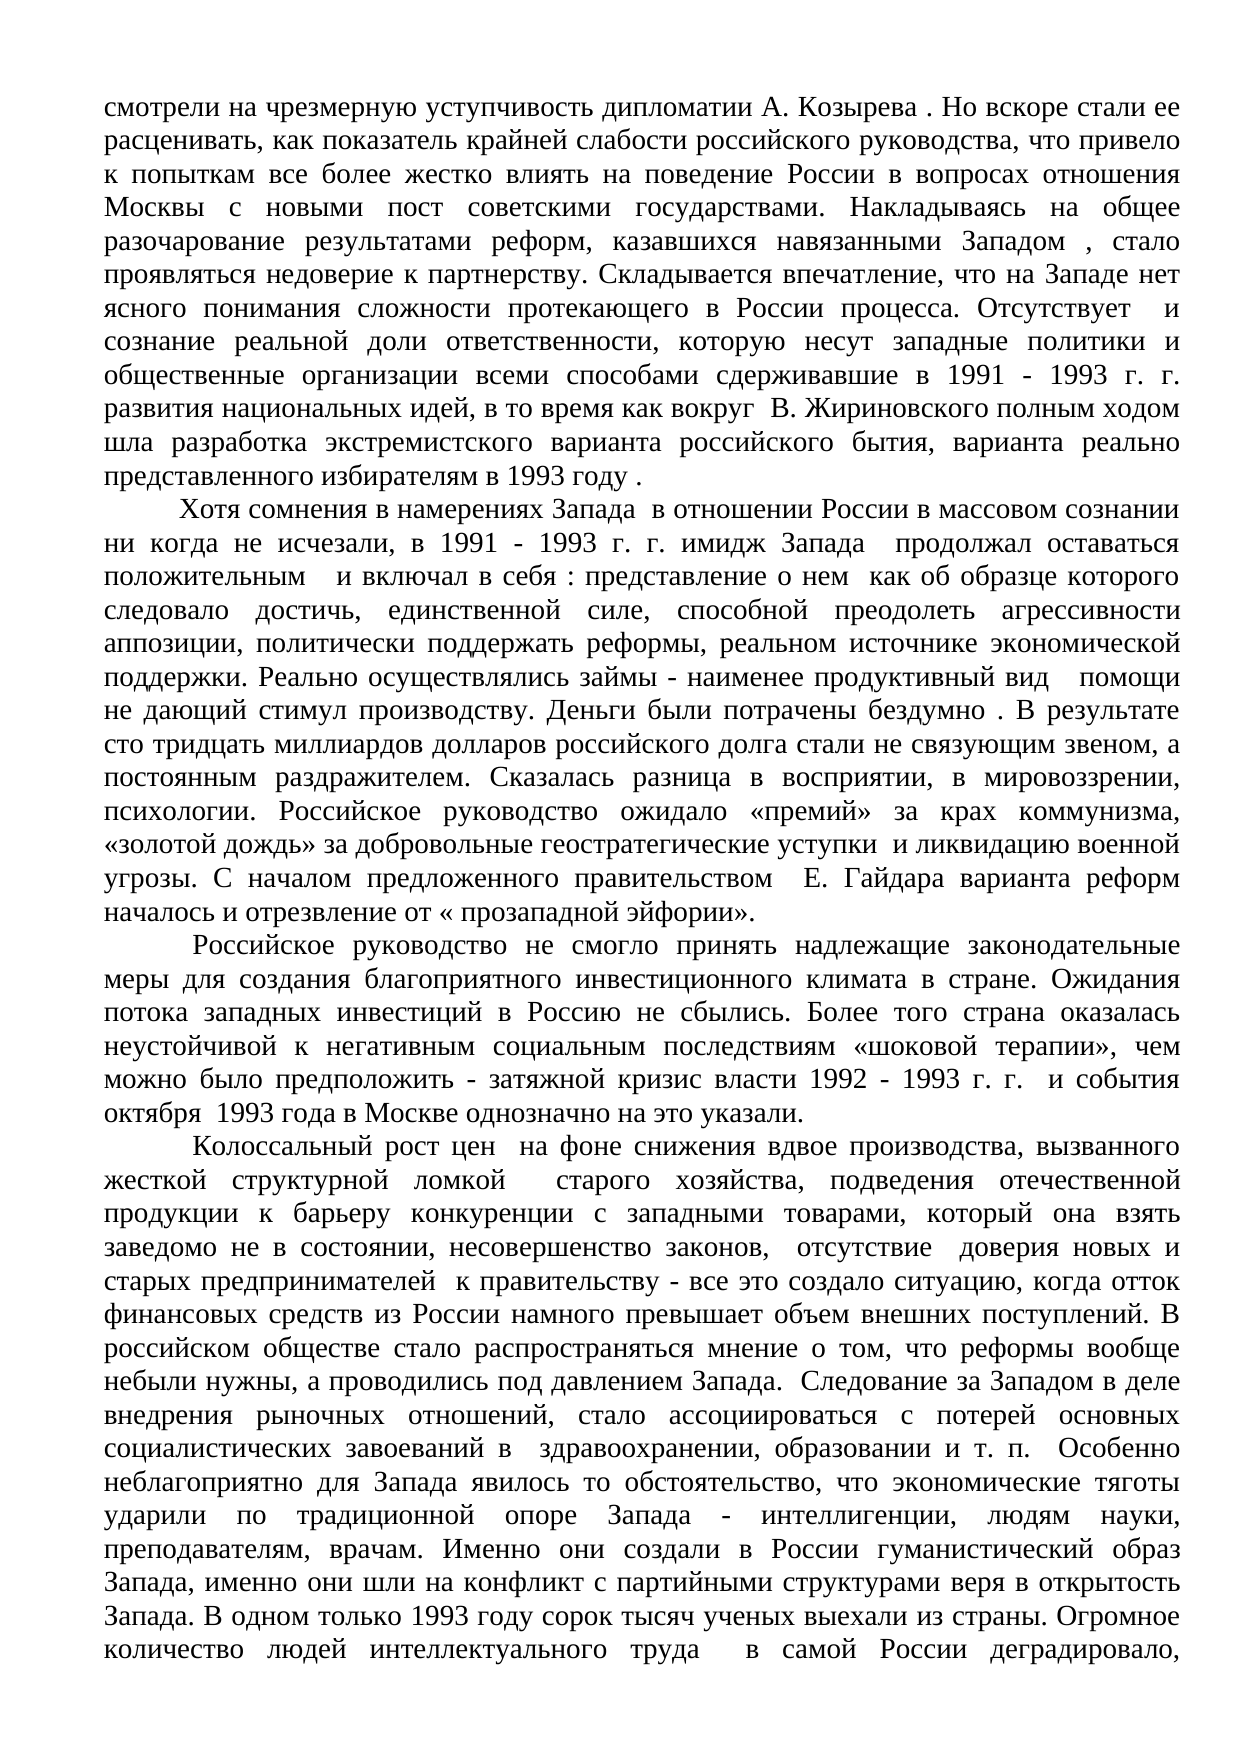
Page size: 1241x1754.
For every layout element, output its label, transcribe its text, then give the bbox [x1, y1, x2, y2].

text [103, 89, 1181, 491]
text Российское руководство не смогло принять надлежащие законодательные меры для создания благоприятного инвестиционного климата в стране. Ожидания потока западных инвестиций в Россию не сбылись. Более того страна оказалась неустойчивой к негативным социальным последствиям «шоковой терапии», чем можно было предположить - затяжной кризис власти 1992 - 1993 г. г. и события октября 1993 года в Москве однозначно на это указали. [103, 927, 1181, 1128]
text Хотя сомнения в намерениях Запада в отношении России в массовом сознании ни когда не исчезали, в 1991 - 1993 г. г. имидж Запада продолжал оставаться положительным и включал в себя : представление о нем как об образце которого следовало достичь, единственной силе, способной преодолеть агрессивности аппозиции, политически поддержать реформы, реальном источнике экономической поддержки. Реально осуществлялись займы - наименее продуктивный вид помощи не дающий стимул производству. Деньги были потрачены бездумно . В результате сто тридцать миллиардов долларов российского долга стали не связующим звеном, а постоянным раздражителем. Сказалась разница в восприятии, в мировоззрении, психологии. Российское руководство ожидало «премий» за крах коммунизма, «золотой дождь» за добровольные геостратегические уступки и ликвидацию военной угрозы. С началом предложенного правительством Е. Гайдара варианта реформ началось и отрезвление от « прозападной эйфории». [103, 491, 1181, 927]
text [103, 1128, 1181, 1665]
